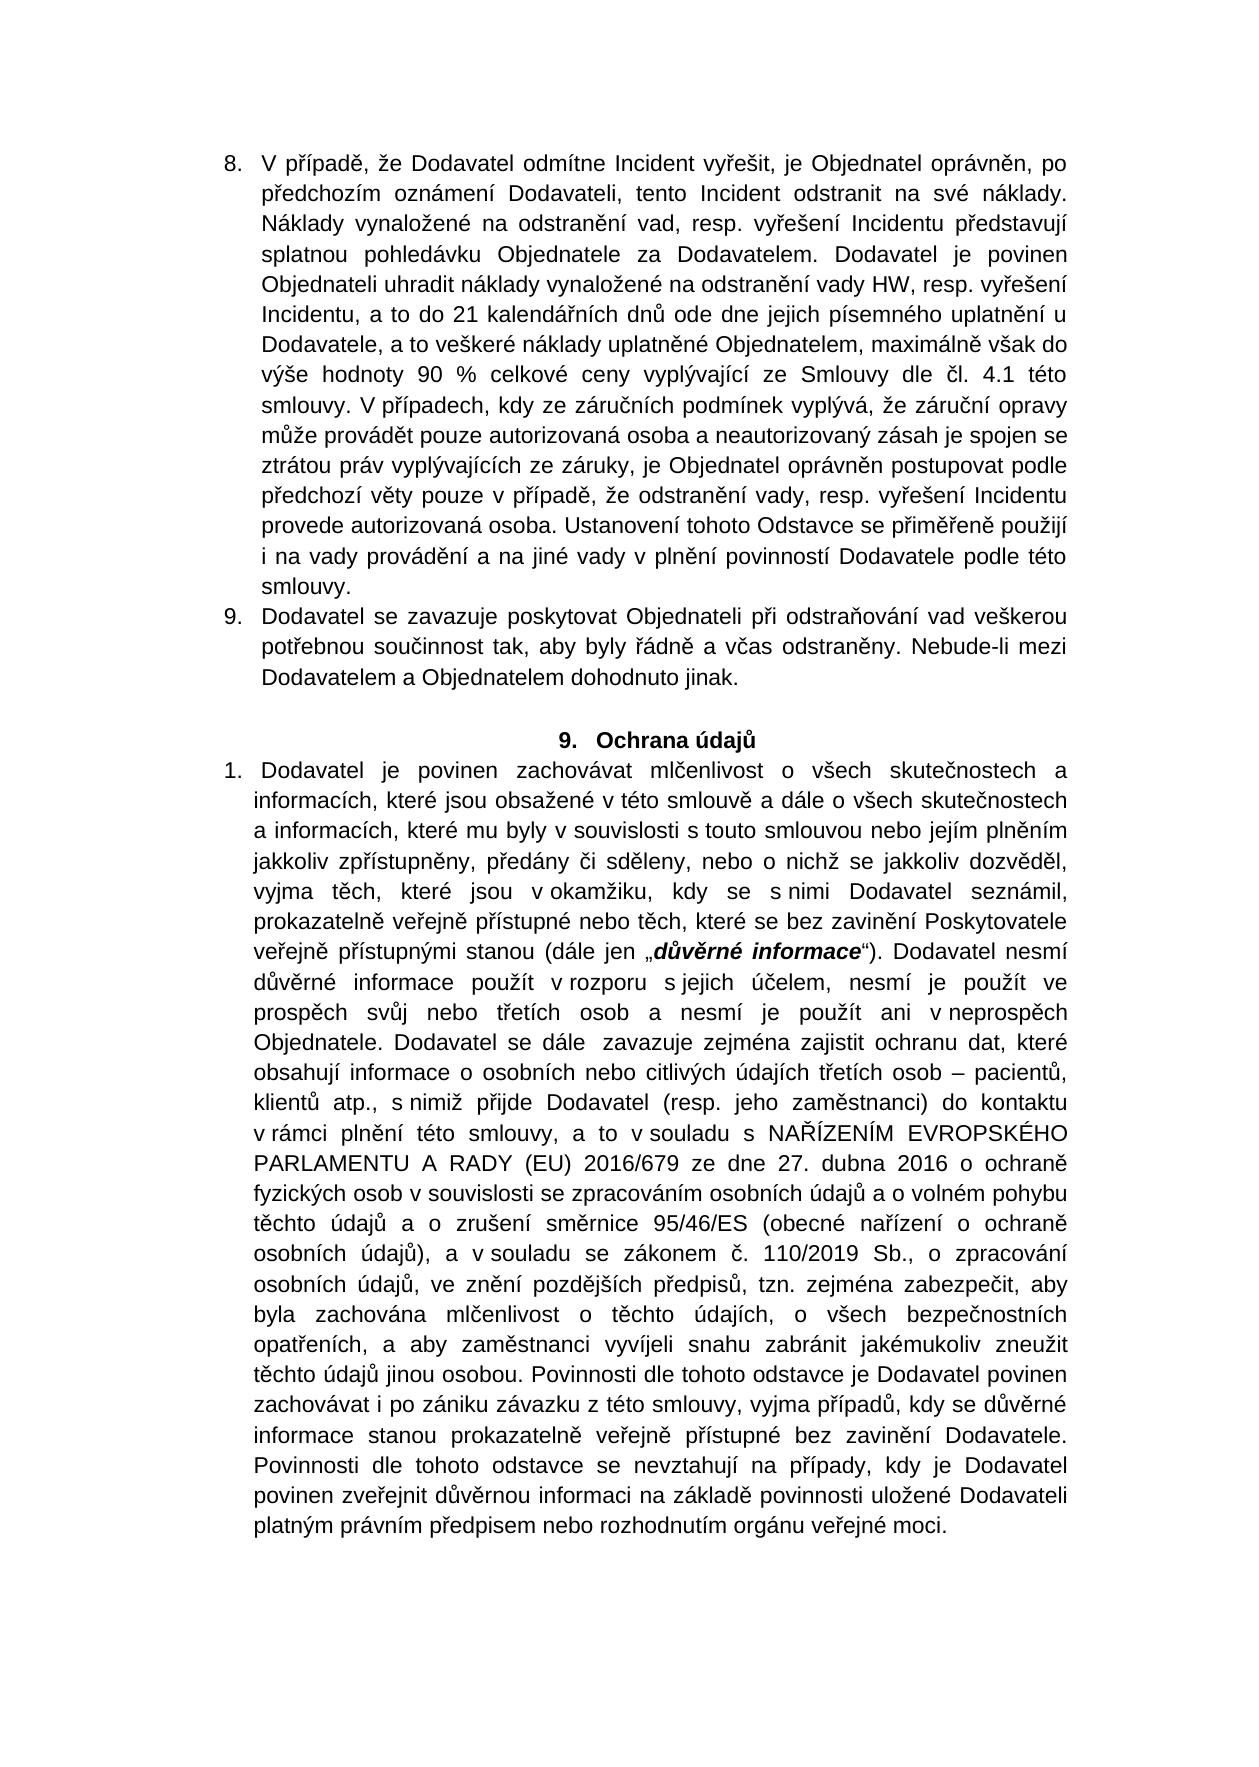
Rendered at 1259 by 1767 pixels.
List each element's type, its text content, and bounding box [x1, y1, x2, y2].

list Ochrana údajů [246, 727, 1068, 753]
list V případě, že Dodavatel odmítne Incident vyřešit, je Objednatel oprávněn, po předchozím oznámení Dodavateli, tento Incident odstranit na své náklady. Náklady vynaložené na odstranění vad, resp. vyřešení Incidentu představují splatnou pohledávku Objednatele za Dodavatelem. Dodavatel je povinen Objednateli uhradit náklady vynaložené na odstranění vady HW, resp. vyřešení Incidentu, a to do 21 kalendářních dnů ode dne jejich písemného uplatnění u Dodavatele, a to veškeré náklady uplatněné Objednatelem, maximálně však do výše hodnoty 90 % celkové ceny vyplývající ze Smlouvy dle čl. 4.1 této smlouvy. V případech, kdy ze záručních podmínek vyplývá, že záruční opravy může provádět pouze autorizovaná osoba a neautorizovaný zásah je spojen se ztrátou práv vyplývajících ze záruky, je Objednatel oprávněn postupovat podle předchozí věty pouze v případě, že odstranění vady, resp. vyřešení Incidentu provede autorizovaná osoba. Ustanovení tohoto Odstavce se přiměřeně použijí i na vady provádění a na jiné vady v plnění povinností Dodavatele podle této smlouvy. [224, 150, 1068, 599]
text 1. Dodavatel je povinen zachovávat mlčenlivost o všech skutečnostech a informacích, které jsou obsažené v této smlouvě a dále o všech skutečnostech a informacích, které mu byly v souvislosti s touto smlouvou nebo jejím plněním jakkoliv zpřístupněny, předány či sděleny, nebo o nichž se jakkoliv dozvěděl, vyjma těch, které jsou v okamžiku, kdy se s nimi Dodavatel seznámil, prokazatelně veřejně přístupné nebo těch, které se bez zavinění Poskytovatele veřejně přístupnými stanou (dále jen „důvěrné informace“). Dodavatel nesmí důvěrné informace použít v rozporu s jejich účelem, nesmí je použít ve prospěch svůj nebo třetích osob a nesmí je použít ani v neprospěch Objednatele. Dodavatel se dále zavazuje zejména zajistit ochranu dat, které obsahují informace o osobních nebo citlivých údajích třetích osob – pacientů, klientů atp., s nimiž přijde Dodavatel (resp. jeho zaměstnanci) do kontaktu v rámci plnění této smlouvy, a to v souladu s NAŘÍZENÍM EVROPSKÉHO PARLAMENTU A RADY (EU) 2016/679 ze dne 27. dubna 2016 o ochraně fyzických osob v souvislosti se zpracováním osobních údajů a o volném pohybu těchto údajů a o zrušení směrnice 95/46/ES (obecné nařízení o ochraně osobních údajů), a v souladu se zákonem č. 110/2019 Sb., o zpracování osobních údajů, ve znění pozdějších předpisů, tzn. zejména zabezpečit, aby byla zachována mlčenlivost o těchto údajích, o všech bezpečnostních opatřeních, a aby zaměstnanci vyvíjeli snahu zabránit jakémukoliv zneužit těchto údajů jinou osobou. Povinnosti dle tohoto odstavce je Dodavatel povinen zachovávat i po zániku závazku z této smlouvy, vyjma případů, kdy se důvěrné informace stanou prokazatelně veřejně přístupné bez zavinění Dodavatele. Povinnosti dle tohoto odstavce se nevztahují na případy, kdy je Dodavatel povinen zveřejnit důvěrnou informaci na základě povinnosti uložené Dodavateli platným právním předpisem nebo rozhodnutím orgánu veřejné moci. [224, 757, 1068, 1538]
list Dodavatel se zavazuje poskytovat Objednateli při odstraňování vad veškerou potřebnou součinnost tak, aby byly řádně a včas odstraněny. Nebude-li mezi Dodavatelem a Objednatelem dohodnuto jinak. [224, 603, 1068, 690]
